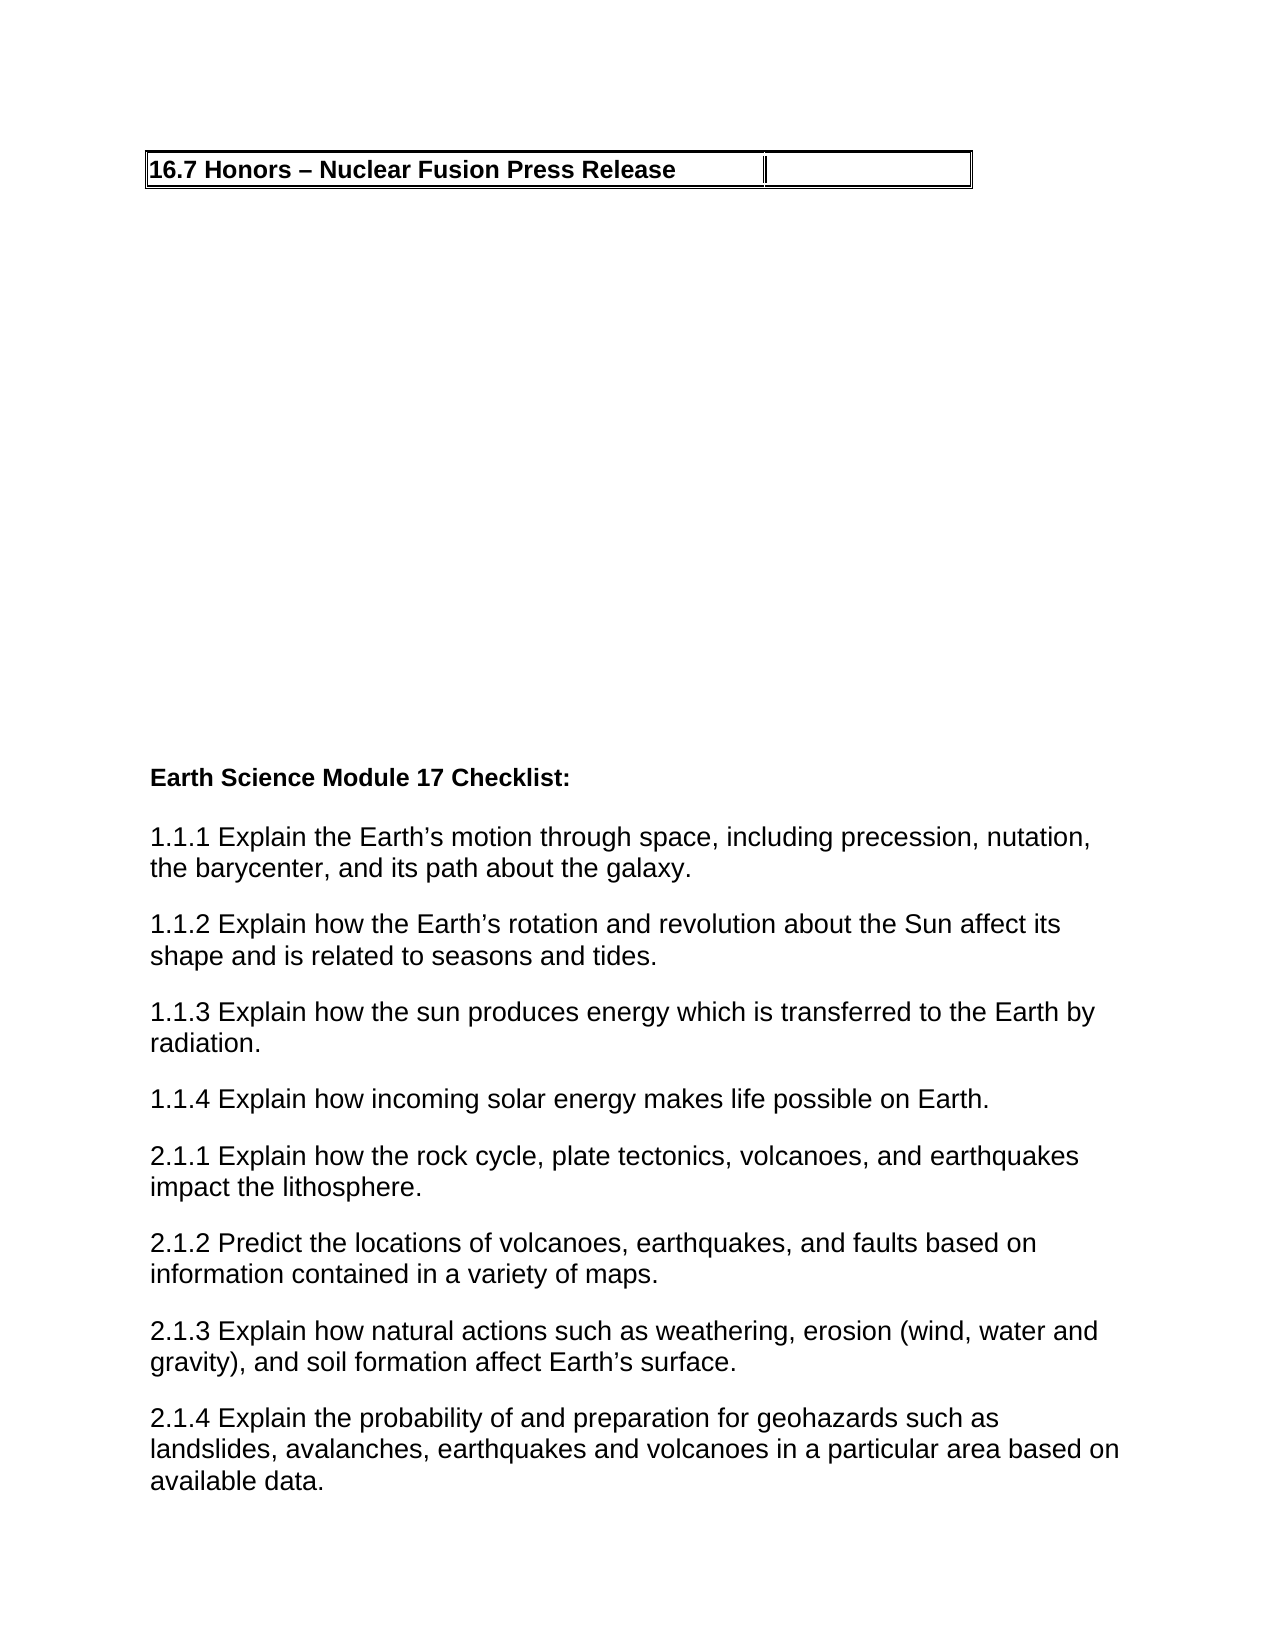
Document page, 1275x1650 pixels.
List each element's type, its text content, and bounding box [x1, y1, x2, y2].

text 2.1.1 Explain how the rock cycle, plate tectonics, volcanoes, and earthquakes impact the lithosphere. [150, 1139, 1125, 1202]
table_cell 16.7 Honors – Nuclear Fusion Press Release [148, 152, 765, 185]
text 2.1.2 Predict the locations of volcanoes, earthquakes, and faults based on information contained in a variety of maps. [150, 1227, 1125, 1289]
text 1.1.3 Explain how the sun produces energy which is transferred to the Earth by radiation. [150, 996, 1125, 1058]
text Earth Science Module 17 Checklist: [150, 763, 1125, 792]
text 1.1.4 Explain how incoming solar energy makes life possible on Earth. [150, 1083, 1125, 1114]
text 1.1.1 Explain the Earth’s motion through space, including precession, nutation, the barycenter, and its path about the galaxy. [150, 821, 1125, 883]
table_cell [765, 153, 970, 185]
text 2.1.4 Explain the probability of and preparation for geohazards such as landslides, avalanches, earthquakes and volcanoes in a particular area based on available data. [150, 1402, 1125, 1496]
text 2.1.3 Explain how natural actions such as weathering, erosion (wind, water and gravity), and soil formation affect Earth’s surface. [150, 1314, 1125, 1377]
text 1.1.2 Explain how the Earth’s rotation and revolution about the Sun affect its shape and is related to seasons and tides. [150, 908, 1125, 971]
